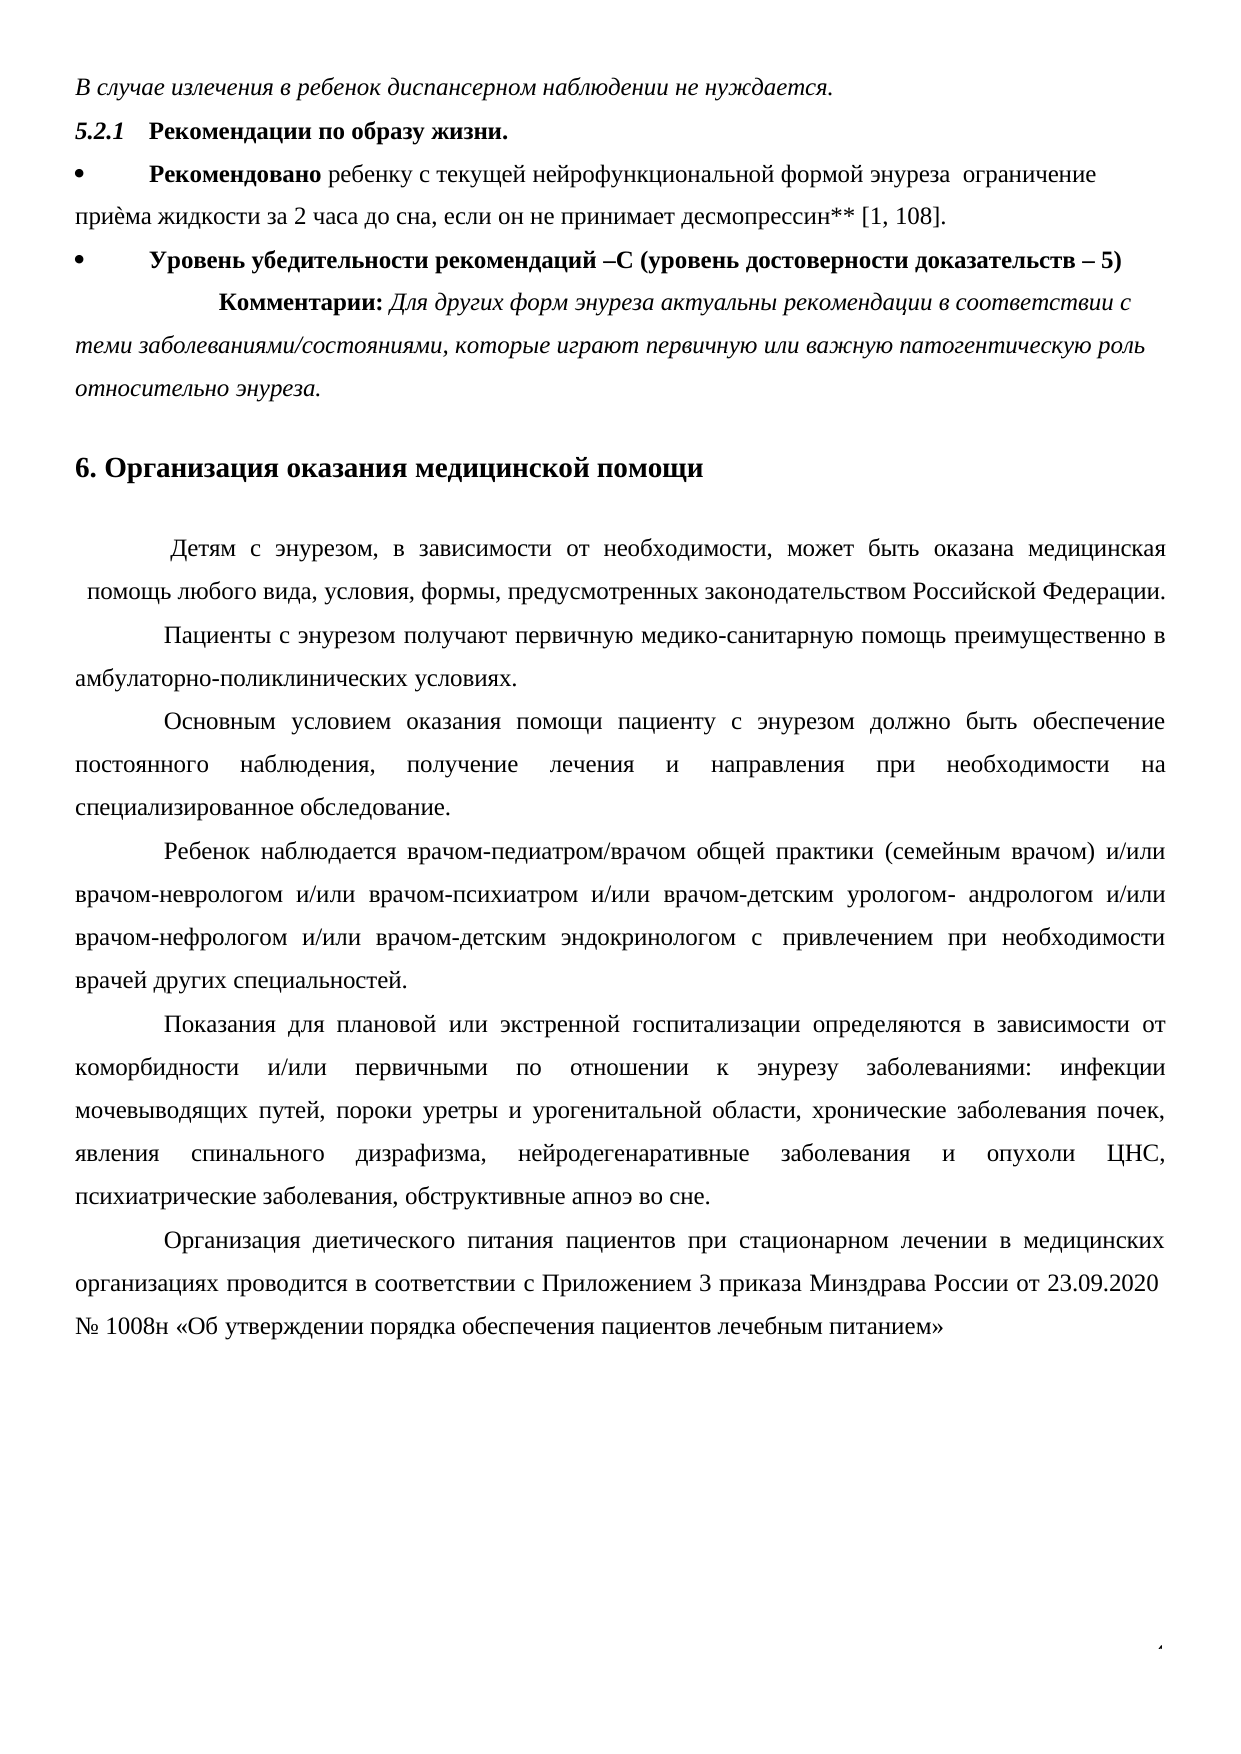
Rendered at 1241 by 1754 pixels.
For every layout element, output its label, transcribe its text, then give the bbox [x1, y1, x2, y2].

text Организация диетического питания пациентов при стационарном лечении в медицинских организациях проводится в соответствии с Приложением 3 приказа Минздрава России от 23.09.2020 [75, 1225, 1165, 1297]
list Рекомендовано ребенку с текущей нейрофункциональной формой энуреза ограничение приѐма жидкости за 2 часа до сна, если он не принимает десмопрессин** [1, 108]. [75, 159, 1098, 229]
text Основным условием оказания помощи пациенту с энурезом должно быть обеспечение постоянного наблюдения, получение лечения и направления при необходимости на специализированное обследование. [75, 706, 1166, 821]
subtitle 5.2.1 Рекомендации по образу жизни. [75, 116, 1178, 145]
text Пациенты с энурезом получают первичную медико-санитарную помощь преимущественно в амбулаторно-поликлинических условиях. [75, 620, 1166, 691]
text Детям с энурезом, в зависимости от необходимости, может быть оказана медицинская помощь любого вида, условия, формы, предусмотренных законодательством Российской Федерации. [75, 533, 1166, 605]
text В случае излечения в ребенок диспансерном наблюдении не нуждается. [75, 72, 1178, 101]
subtitle Уровень убедительности рекомендаций –С (уровень достоверности доказательств – 5) [75, 245, 1178, 273]
subtitle Организация оказания медицинской помощи [75, 450, 1178, 484]
text Комментарии: Для других форм энуреза актуальны рекомендации в соответствии с теми заболеваниями/состояниями, которые играют первичную или важную патогентическую роль относительно энуреза. [75, 287, 1165, 402]
text Показания для плановой или экстренной госпитализации определяются в зависимости от коморбидности и/или первичными по отношении к энурезу заболеваниями: инфекции мочевыводящих путей, пороки уретры и урогенитальной области, хронические заболевания почек, явления спинального дизрафизма, нейродегенаративные заболевания и опухоли ЦНС, психиатрические заболевания, обструктивные апноэ во сне. [75, 1009, 1166, 1210]
text № 1008н «Об утверждении порядка обеспечения пациентов лечебным питанием» [75, 1311, 1178, 1340]
text Ребенок наблюдается врачом-педиатром/врачом общей практики (семейным врачом) и/или врачом-неврологом и/или врачом-психиатром и/или врачом-детским урологом- андрологом и/или врачом-нефрологом и/или врачом-детским эндокринологом с привлечением при необходимости врачей других специальностей. [75, 836, 1166, 994]
